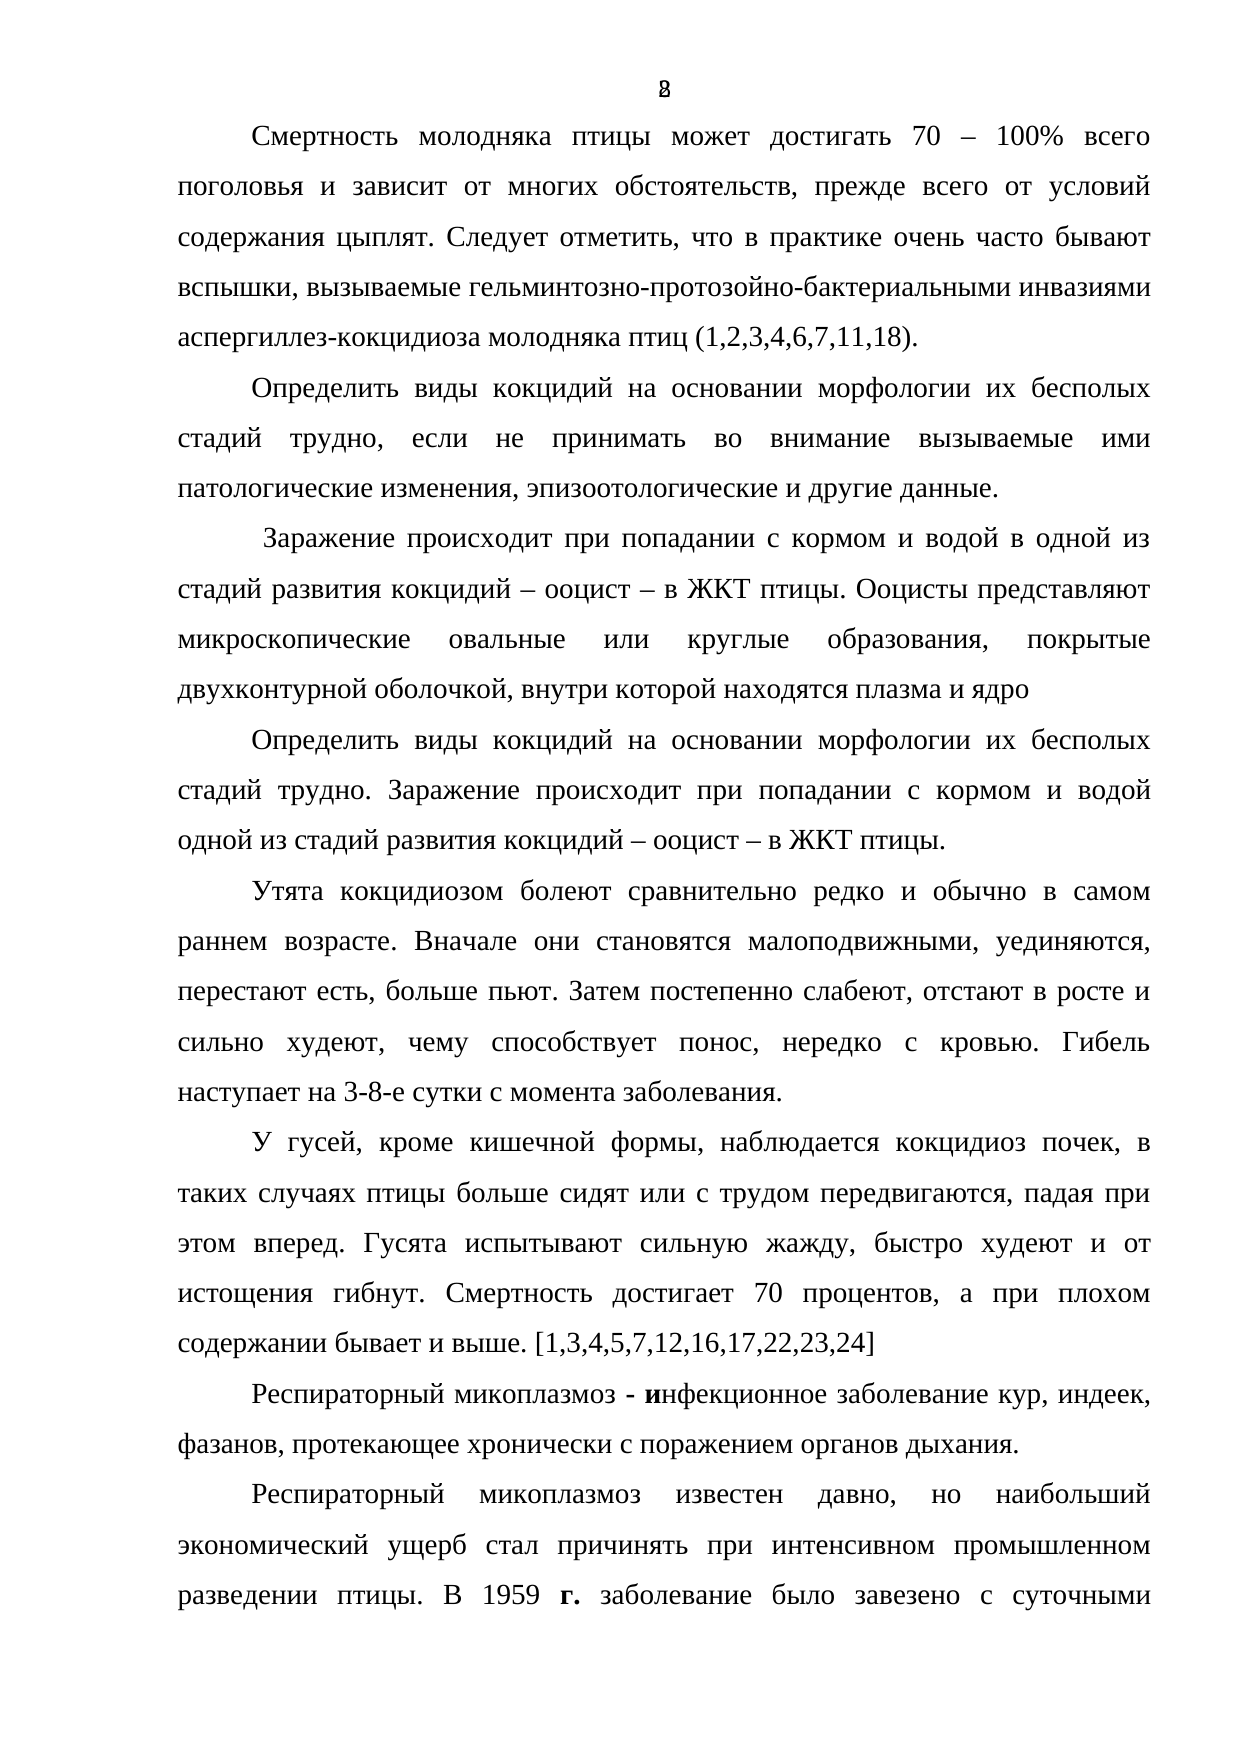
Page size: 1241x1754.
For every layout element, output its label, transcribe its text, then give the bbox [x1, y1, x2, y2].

text Смертность молодняка птицы может достигать 70 – 100% всего поголовья и зависит от многих обстоятельств, прежде всего от условий содержания цыплят. Следует отметить, что в практике очень часто бывают вспышки, вызываемые гельминтозно-протозойно-бактериальными инвазиями аспергиллез-кокцидиоза молодняка птиц (1,2,3,4,6,7,11,18). [177, 118, 1152, 353]
text Определить виды кокцидий на основании морфологии их бесполых стадий трудно. Заражение происходит при попадании с кормом и водой одной из стадий развития кокцидий – ооцист – в ЖКТ птицы. [177, 722, 1152, 856]
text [177, 1477, 1152, 1611]
text Заражение происходит при попадании с кормом и водой в одной из стадий развития кокцидий – ооцист – в ЖКТ птицы. Ооцисты представляют микроскопические овальные или круглые образования, покрытые двухконтурной оболочкой, внутри которой находятся плазма и ядро [177, 521, 1152, 705]
text У гусей, кроме кишечной формы, наблюдается кокцидиоз почек, в таких случаях птицы больше сидят или с трудом передвигаются, падая при этом вперед. Гусята испытывают сильную жажду, быстро худеют и от истощения гибнут. Смертность достигает 70 процентов, а при плохом содержании бывает и выше. [1,3,4,5,7,12,16,17,22,23,24] [177, 1124, 1152, 1359]
text Респираторный микоплазмоз - инфекционное заболевание кур, индеек, фазанов, протекающее хронически с поражением органов дыхания. [177, 1376, 1152, 1460]
text Определить виды кокцидий на основании морфологии их бесполых стадий трудно, если не принимать во внимание вызываемые ими патологические изменения, эпизоотологические и другие данные. [177, 370, 1152, 504]
text Утята кокцидиозом болеют сравнительно редко и обычно в самом раннем возрасте. Вначале они становятся малоподвижными, уединяются, перестают есть, больше пьют. Затем постепенно слабеют, отстают в росте и сильно худеют, чему способствует понос, нередко с кровью. Гибель наступает на 3-8-е сутки с момента заболевания. [177, 873, 1152, 1108]
